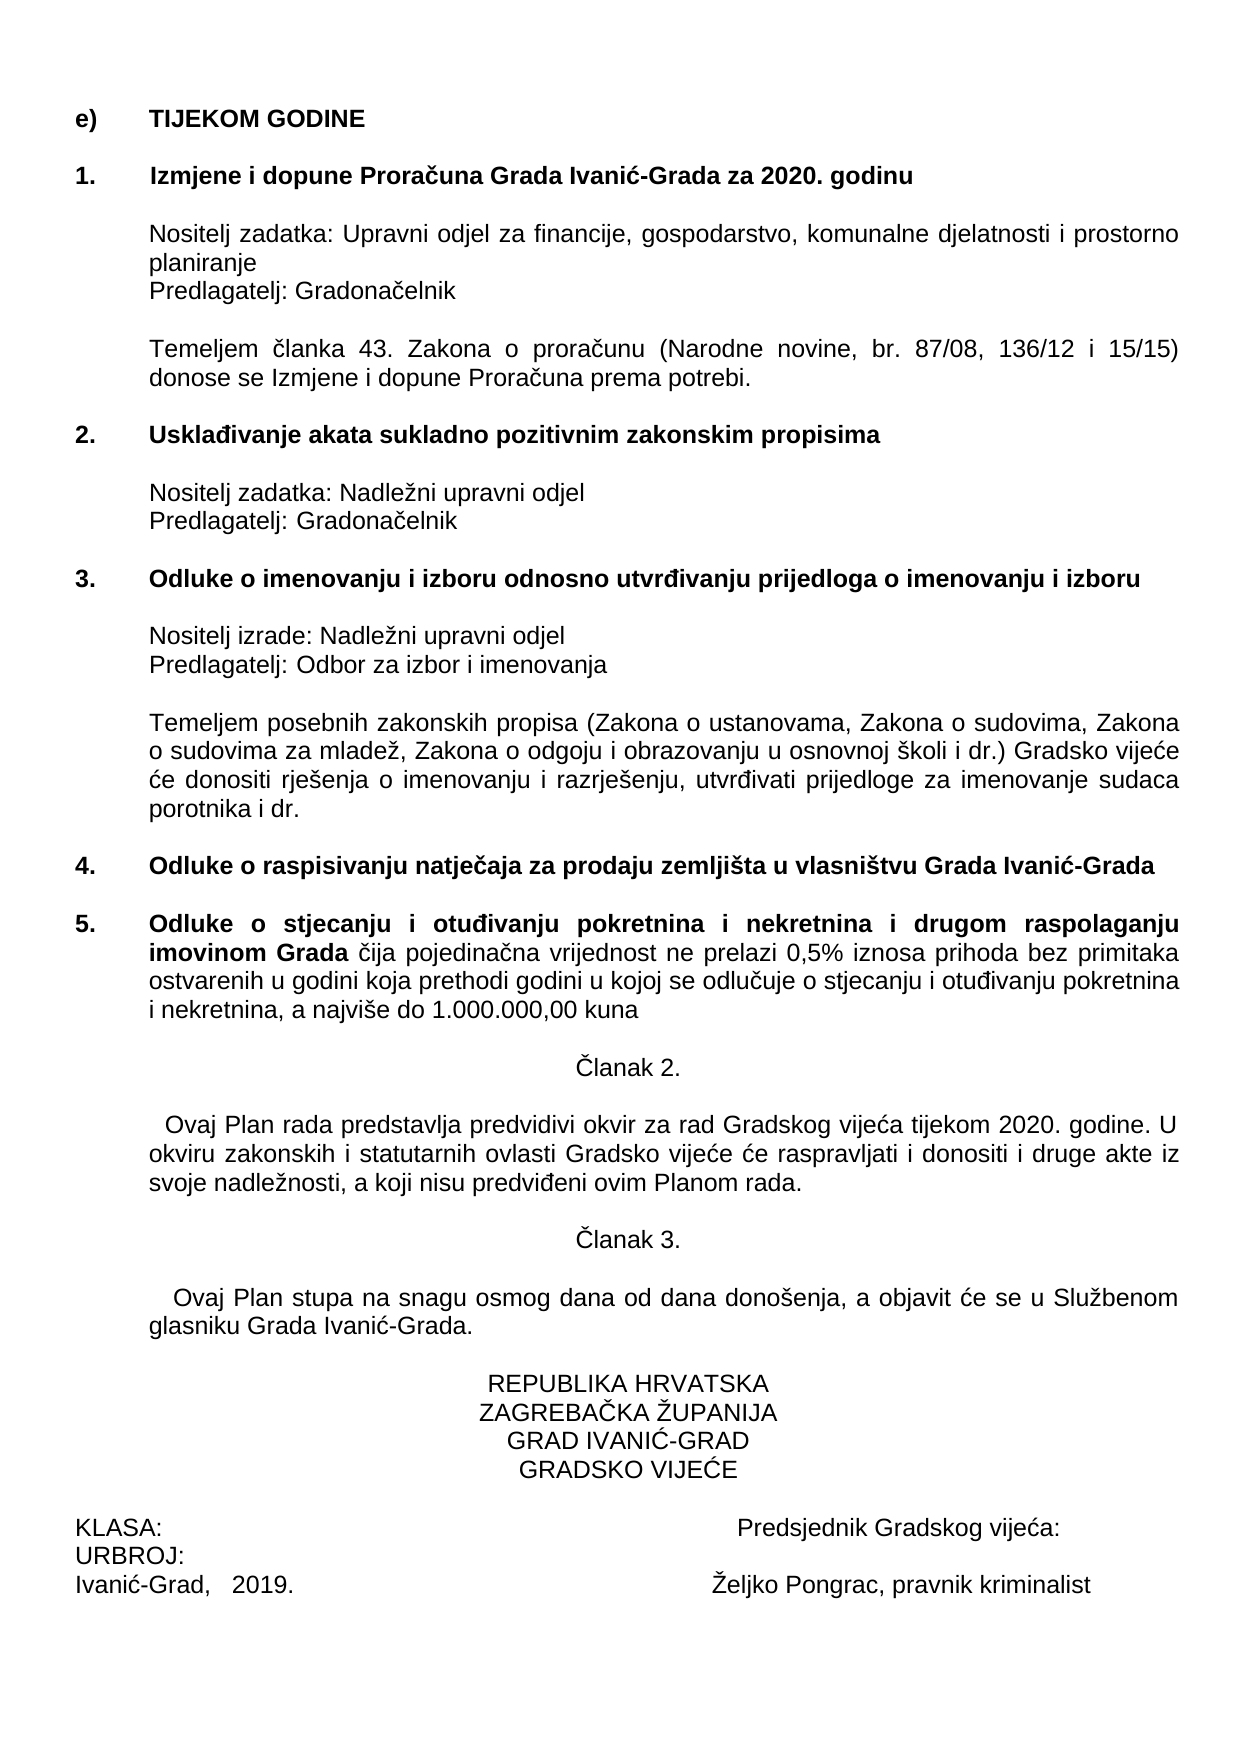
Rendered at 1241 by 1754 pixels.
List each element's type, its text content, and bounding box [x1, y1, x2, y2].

text 1. Izmjene i dopune Proračuna Grada Ivanić-Grada za 2020. godinu [75, 161, 1181, 190]
text Predlagatelj: Gradonačelnik [148, 276, 1181, 305]
text ZAGREBAČKA ŽUPANIJA [75, 1397, 1181, 1426]
text 4. Odluke o raspisivanju natječaja za prodaju zemljišta u vlasništvu Grada Ivanić-Grada [75, 851, 1181, 880]
text GRADSKO VIJEĆE [75, 1455, 1181, 1484]
text Predlagatelj: Gradonačelnik [75, 506, 1181, 535]
text Temeljem posebnih zakonskih propisa (Zakona o ustanovama, Zakona o sudovima, Zakona o sudovima za mladež, Zakona o odgoju i obrazovanju u osnovnoj školi i dr.) Gradsko vijeće će donositi rješenja o imenovanju i razrješenju, utvrđivati prijedloge za imenovanje sudaca porotnika i dr. [148, 707, 1181, 822]
text Ovaj Plan rada predstavlja predvidivi okvir za rad Gradskog vijeća tijekom 2020. godine. U okviru zakonskih i statutarnih ovlasti Gradsko vijeće će raspravljati i donositi i druge akte iz svoje nadležnosti, a koji nisu predviđeni ovim Planom rada. [75, 1110, 1181, 1196]
text Članak 2. [75, 1052, 1181, 1081]
text 2. Usklađivanje akata sukladno pozitivnim zakonskim propisima [75, 420, 1181, 449]
text 5. Odluke o stjecanju i otuđivanju pokretnina i nekretnina i drugom raspolaganju imovinom Grada čija pojedinačna vrijednost ne prelazi 0,5% iznosa prihoda bez primitaka ostvarenih u godini koja prethodi godini u kojoj se odlučuje o stjecanju i otuđivanju pokretnina i nekretnina, a najviše do 1.000.000,00 kuna [75, 909, 1181, 1024]
text REPUBLIKA HRVATSKA [75, 1369, 1181, 1397]
text Ovaj Plan stupa na snagu osmog dana od dana donošenja, a objavit će se u Službenom glasniku Grada Ivanić-Grada. [75, 1282, 1181, 1340]
text URBROJ: [75, 1541, 1181, 1570]
text e) TIJEKOM GODINE [75, 104, 1174, 132]
text Ivanić-Grad, 2019. Željko Pongrac, pravnik kriminalist [75, 1570, 1181, 1599]
text Temeljem članka 43. Zakona o proračunu (Narodne novine, br. 87/08, 136/12 i 15/15) donose se Izmjene i dopune Proračuna prema potrebi. [149, 334, 1181, 391]
text Nositelj zadatka: Nadležni upravni odjel [75, 477, 1181, 506]
text Članak 3. [75, 1225, 1181, 1254]
text KLASA: Predsjednik Gradskog vijeća: [75, 1512, 1181, 1541]
text Nositelj izrade: Nadležni upravni odjel [75, 621, 1181, 650]
text GRAD IVANIĆ-GRAD [75, 1426, 1181, 1455]
text 3. Odluke o imenovanju i izboru odnosno utvrđivanju prijedloga o imenovanju i izboru [75, 564, 1181, 592]
text Nositelj zadatka: Upravni odjel za financije, gospodarstvo, komunalne djelatnosti i prostorno planiranje [148, 219, 1181, 276]
text Predlagatelj: Odbor za izbor i imenovanja [75, 650, 1181, 679]
